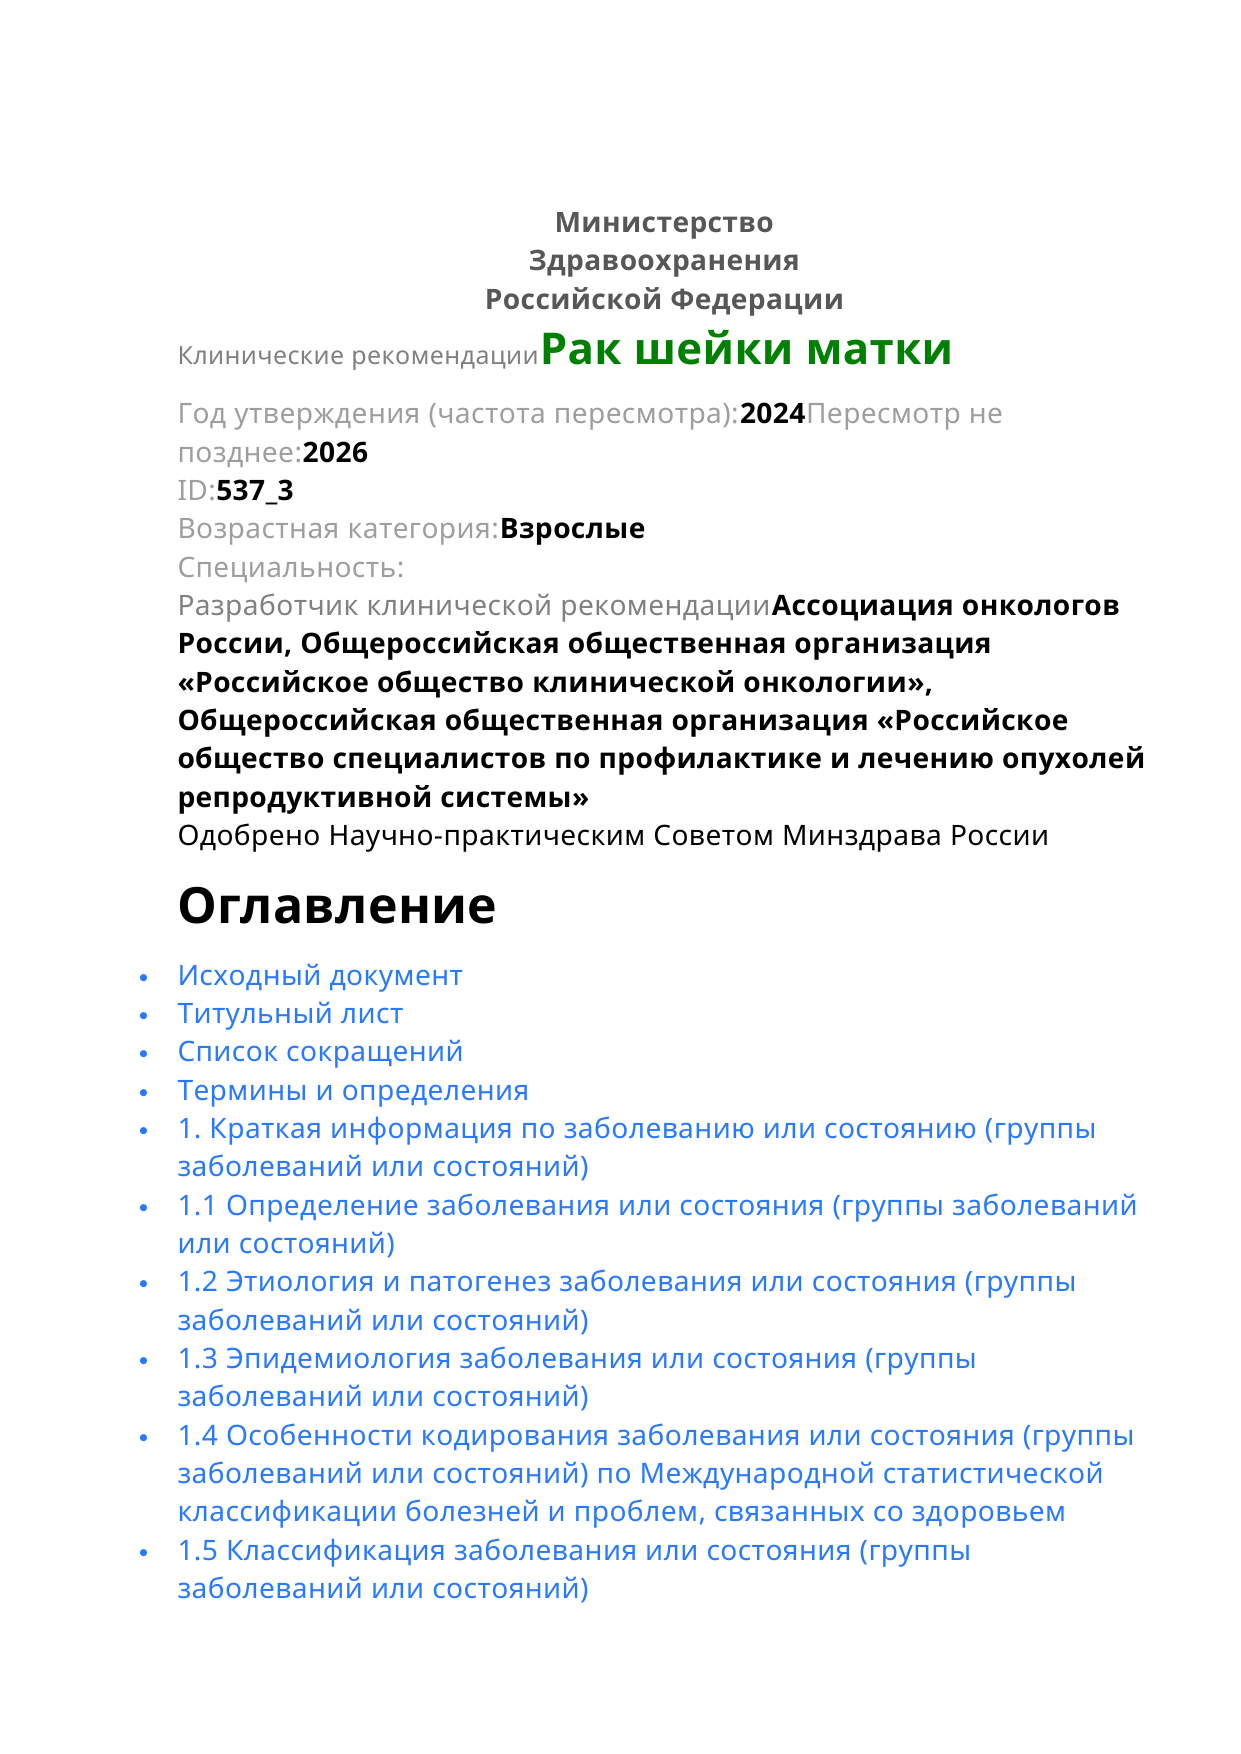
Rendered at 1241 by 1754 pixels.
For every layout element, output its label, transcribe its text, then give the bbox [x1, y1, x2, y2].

list 1.3 Эпидемиология заболевания или состояния (группы заболеваний или состояний) [140, 1338, 1152, 1415]
text Клинические рекомендацииРак шейки матки [177, 317, 1152, 377]
text Разработчик клинической рекомендацииАссоциация онкологов России, Общероссийская общественная организация «Российское общество клинической онкологии», Общероссийская общественная организация «Российское общество специалистов по профилактике и лечению опухолей репродуктивной системы» [177, 585, 1152, 815]
text Специальность: [177, 547, 1152, 585]
text Министерство Здравоохранения Российской Федерации [177, 202, 1152, 317]
text Возрастная категория:Взрослые [177, 508, 1152, 547]
text Одобрено Научно-практическим Советом Минздрава России [177, 815, 1152, 853]
list Исходный документ [140, 955, 1152, 993]
list Титульный лист [140, 993, 1152, 1032]
list 1. Краткая информация по заболеванию или состоянию (группы заболеваний или состояний) [140, 1108, 1152, 1185]
text Год утверждения (частота пересмотра):2024Пересмотр не позднее:2026 [177, 393, 1152, 470]
list Список сокращений [140, 1032, 1152, 1070]
list Термины и определения [140, 1070, 1152, 1108]
list 1.2 Этиология и патогенез заболевания или состояния (группы заболеваний или состояний) [140, 1262, 1152, 1338]
list 1.4 Особенности кодирования заболевания или состояния (группы заболеваний или состояний) по Международной статистической классификации болезней и проблем, связанных со здоровьем [140, 1415, 1152, 1530]
text ID:537_3 [177, 470, 1152, 508]
list 1.5 Классификация заболевания или состояния (группы заболеваний или состояний) [140, 1530, 1152, 1607]
list 1.1 Определение заболевания или состояния (группы заболеваний или состояний) [140, 1185, 1152, 1262]
text Оглавление [177, 870, 1152, 938]
